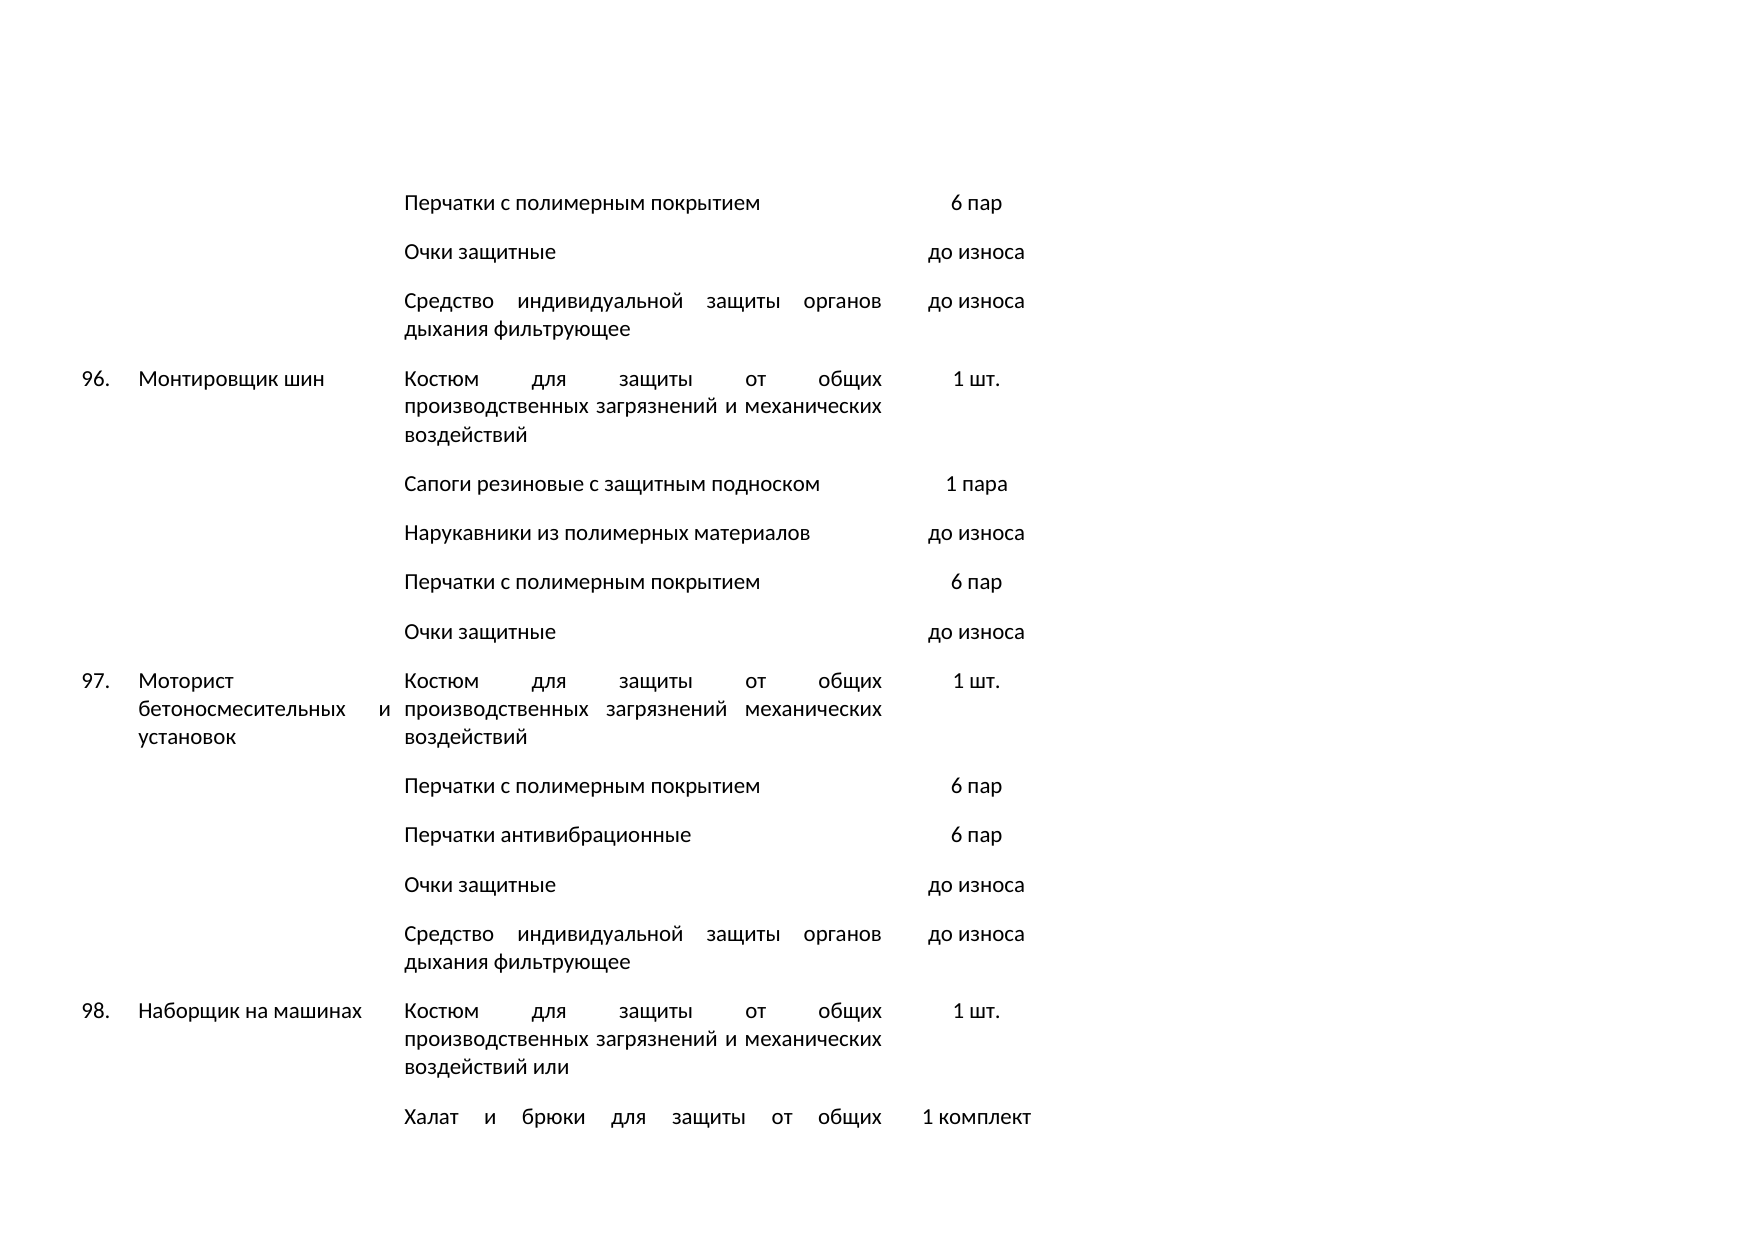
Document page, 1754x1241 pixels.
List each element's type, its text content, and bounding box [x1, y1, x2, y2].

table_cell 1 шт. [889, 655, 1064, 761]
table_cell Моторист бетоносмесительных и установок [132, 655, 398, 986]
table_cell 1 пара [889, 458, 1064, 508]
table_cell Перчатки с полимерным покрытием [398, 557, 889, 606]
table_cell 6 пар [889, 761, 1064, 810]
table_cell до износа [889, 859, 1064, 908]
table_cell 98. [60, 986, 132, 1140]
table_cell до износа [889, 276, 1064, 353]
table_cell Очки защитные [398, 606, 889, 655]
table_cell Очки защитные [398, 859, 889, 908]
table_cell 1 комплект [889, 1091, 1064, 1140]
table_cell до износа [889, 226, 1064, 276]
table_cell 97. [60, 655, 132, 986]
table_cell до износа [889, 909, 1064, 986]
table_cell Костюм для защиты от общих производственных загрязнений механических воздействий [398, 655, 889, 761]
table_cell Очки защитные [398, 226, 889, 276]
table_cell Перчатки антивибрационные [398, 810, 889, 859]
table_cell 96. [60, 353, 132, 655]
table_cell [398, 353, 889, 458]
table_cell Сапоги резиновые с защитным подноском [398, 458, 889, 508]
table_cell 6 пар [889, 557, 1064, 606]
table_cell Монтировщик шин [132, 353, 398, 655]
table_cell 6 пар [889, 177, 1064, 226]
table_cell Средство индивидуальной защиты органов дыхания фильтрующее [398, 909, 889, 986]
table_cell 1 шт. [889, 986, 1064, 1091]
table_cell Средство индивидуальной защиты органов дыхания фильтрующее [398, 276, 889, 353]
table_cell Наборщик на машинах [132, 986, 398, 1140]
table_cell до износа [889, 606, 1064, 655]
table_cell Костюм для защиты от общих производственных загрязнений и механических воздействий или [398, 986, 889, 1091]
table_cell Перчатки с полимерным покрытием [398, 177, 889, 226]
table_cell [398, 1091, 889, 1140]
table_cell Перчатки с полимерным покрытием [398, 761, 889, 810]
table_cell до износа [889, 508, 1064, 557]
table_cell 1 шт. [889, 353, 1064, 458]
table_cell 6 пар [889, 810, 1064, 859]
table_cell Нарукавники из полимерных материалов [398, 508, 889, 557]
